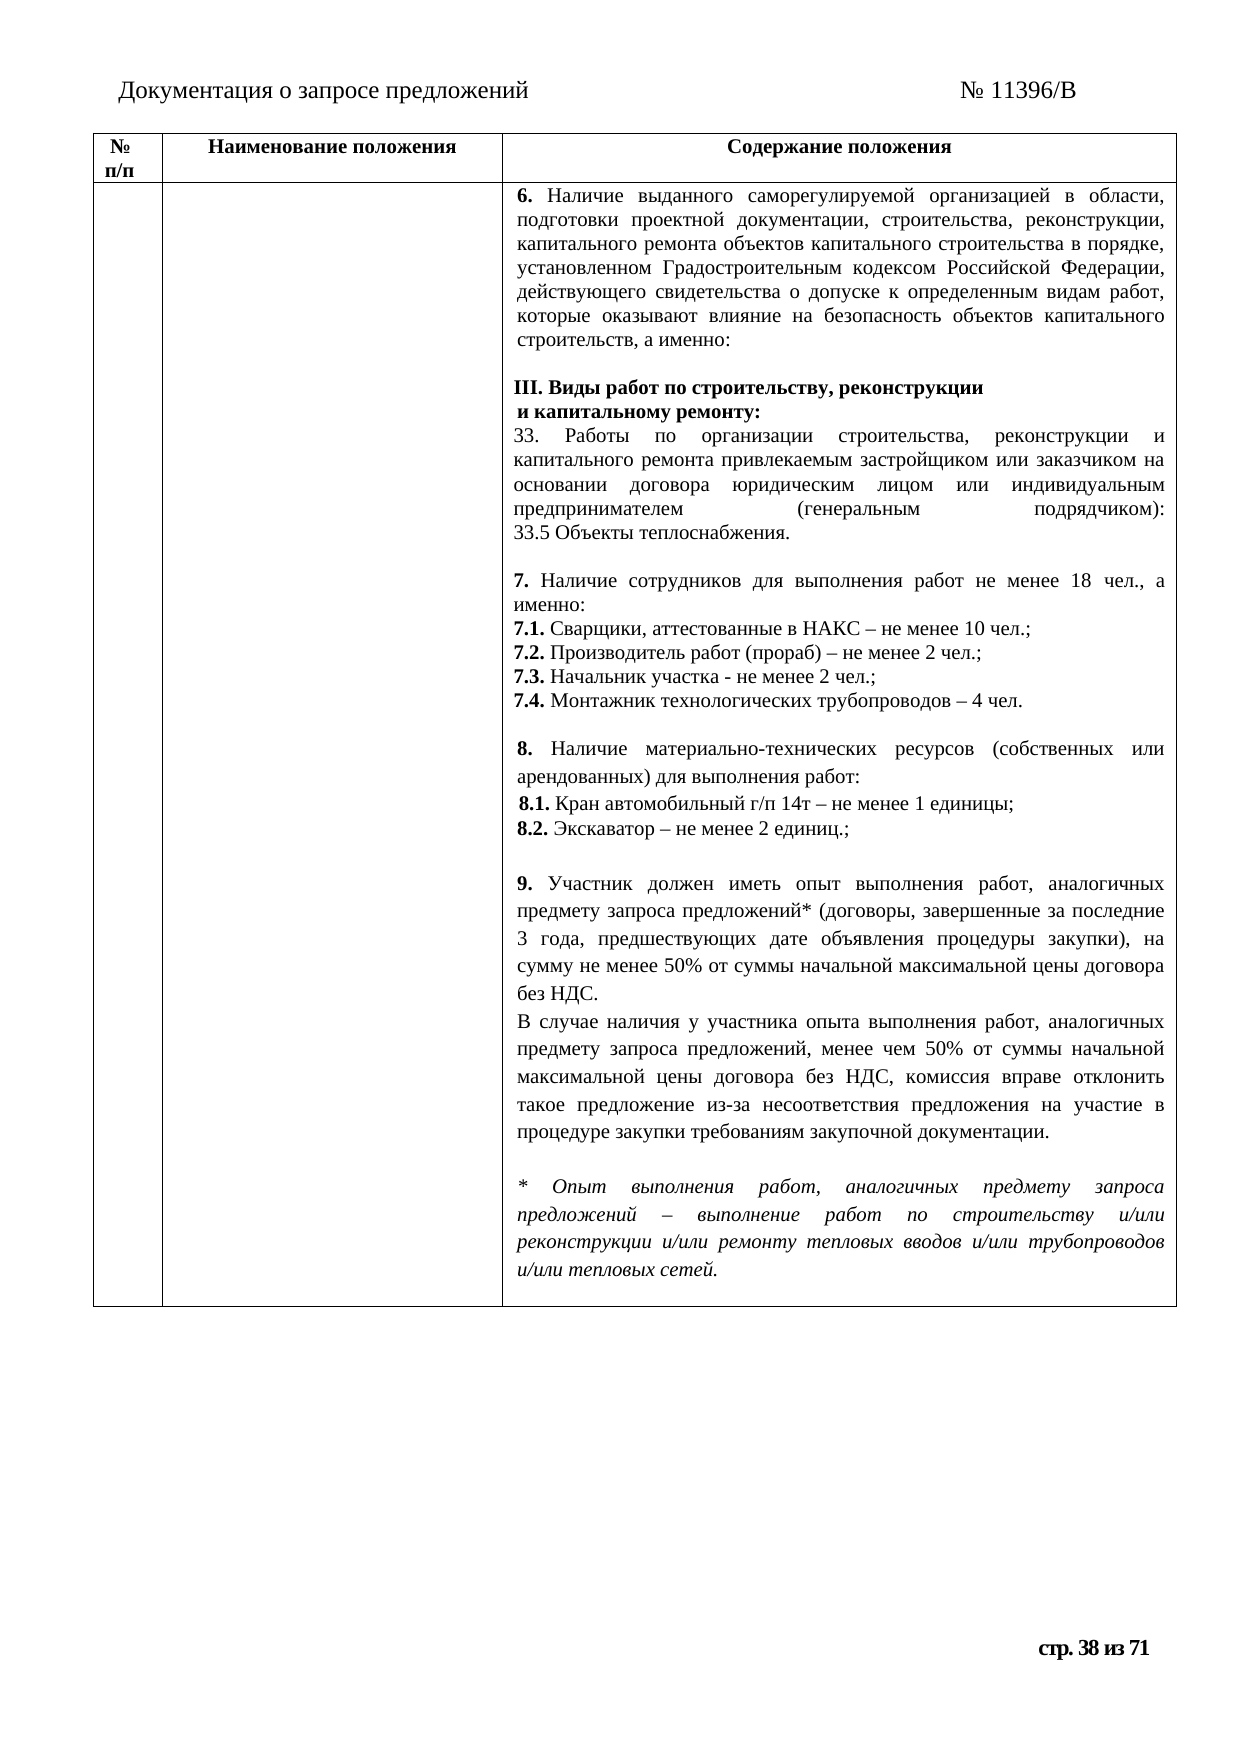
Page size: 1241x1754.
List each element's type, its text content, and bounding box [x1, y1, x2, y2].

table_header Наименование положения [163, 134, 502, 182]
table_header № п/п [94, 134, 162, 182]
table_cell [94, 183, 162, 1306]
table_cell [503, 183, 1176, 1306]
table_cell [163, 183, 502, 1306]
table_header Содержание положения [503, 134, 1176, 182]
